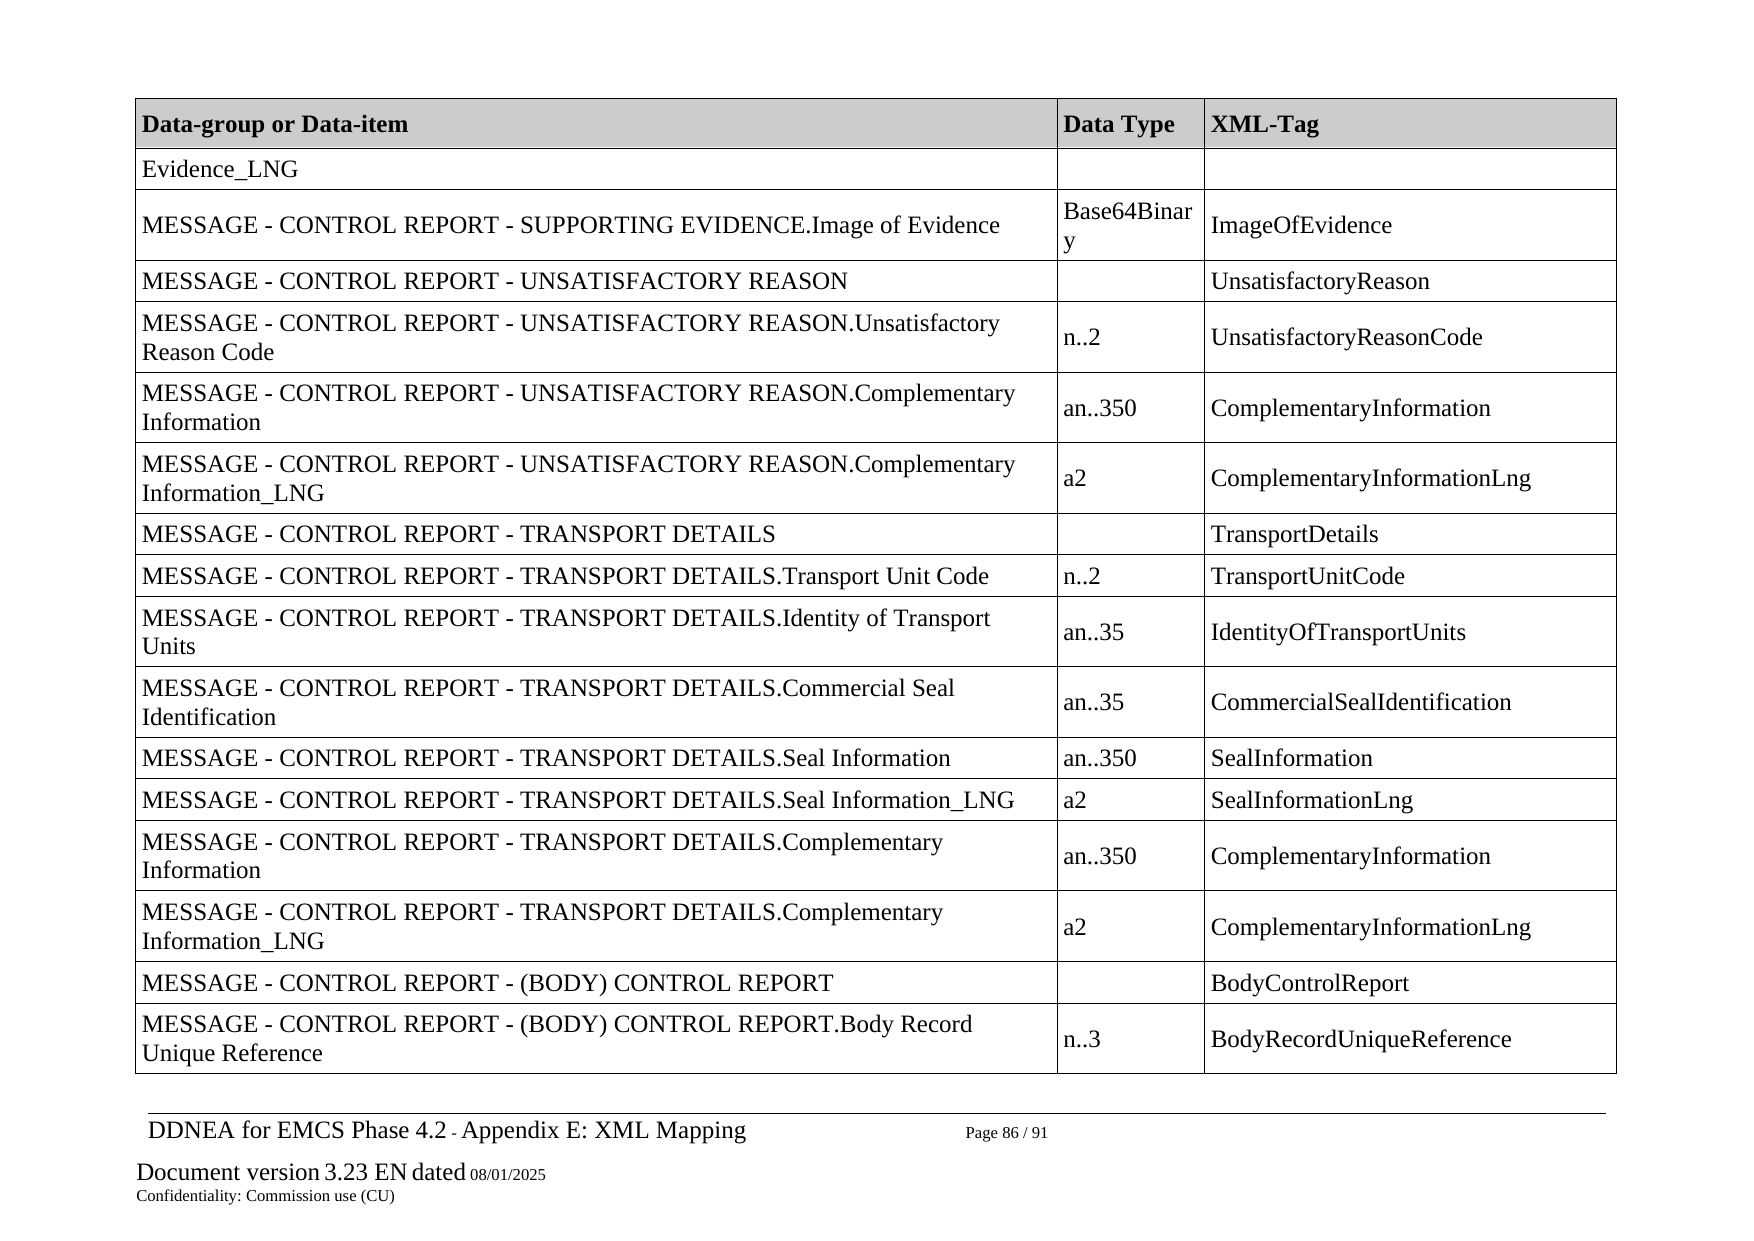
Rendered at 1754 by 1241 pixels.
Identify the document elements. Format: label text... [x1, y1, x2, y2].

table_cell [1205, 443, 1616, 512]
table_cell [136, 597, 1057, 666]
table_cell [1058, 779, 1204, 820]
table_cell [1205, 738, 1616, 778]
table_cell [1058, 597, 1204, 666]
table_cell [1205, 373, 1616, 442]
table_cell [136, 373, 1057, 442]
table_header Data Type [1058, 99, 1204, 147]
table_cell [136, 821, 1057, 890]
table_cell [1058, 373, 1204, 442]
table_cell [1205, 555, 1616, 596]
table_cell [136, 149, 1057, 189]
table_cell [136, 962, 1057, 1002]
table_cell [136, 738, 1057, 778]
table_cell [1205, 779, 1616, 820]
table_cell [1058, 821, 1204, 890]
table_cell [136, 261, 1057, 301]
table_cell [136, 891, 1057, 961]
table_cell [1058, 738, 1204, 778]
table_header XML-Tag [1205, 99, 1616, 147]
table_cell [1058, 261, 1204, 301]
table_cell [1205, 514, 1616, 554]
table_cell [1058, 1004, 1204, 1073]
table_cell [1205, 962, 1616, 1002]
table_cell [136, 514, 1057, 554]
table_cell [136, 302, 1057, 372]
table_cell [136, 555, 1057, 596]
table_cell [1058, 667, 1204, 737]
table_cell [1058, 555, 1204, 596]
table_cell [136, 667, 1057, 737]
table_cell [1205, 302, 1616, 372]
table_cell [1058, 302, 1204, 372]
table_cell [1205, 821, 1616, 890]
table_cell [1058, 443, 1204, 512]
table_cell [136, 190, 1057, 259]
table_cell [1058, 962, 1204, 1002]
table_header Data-group or Data-item [136, 99, 1057, 147]
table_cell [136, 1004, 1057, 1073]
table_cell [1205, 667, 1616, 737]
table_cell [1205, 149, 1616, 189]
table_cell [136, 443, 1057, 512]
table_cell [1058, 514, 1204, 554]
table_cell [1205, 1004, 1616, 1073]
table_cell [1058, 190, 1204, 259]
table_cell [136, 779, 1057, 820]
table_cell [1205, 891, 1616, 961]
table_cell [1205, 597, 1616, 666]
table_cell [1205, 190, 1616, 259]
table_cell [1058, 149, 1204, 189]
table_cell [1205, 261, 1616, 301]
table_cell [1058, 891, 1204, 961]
